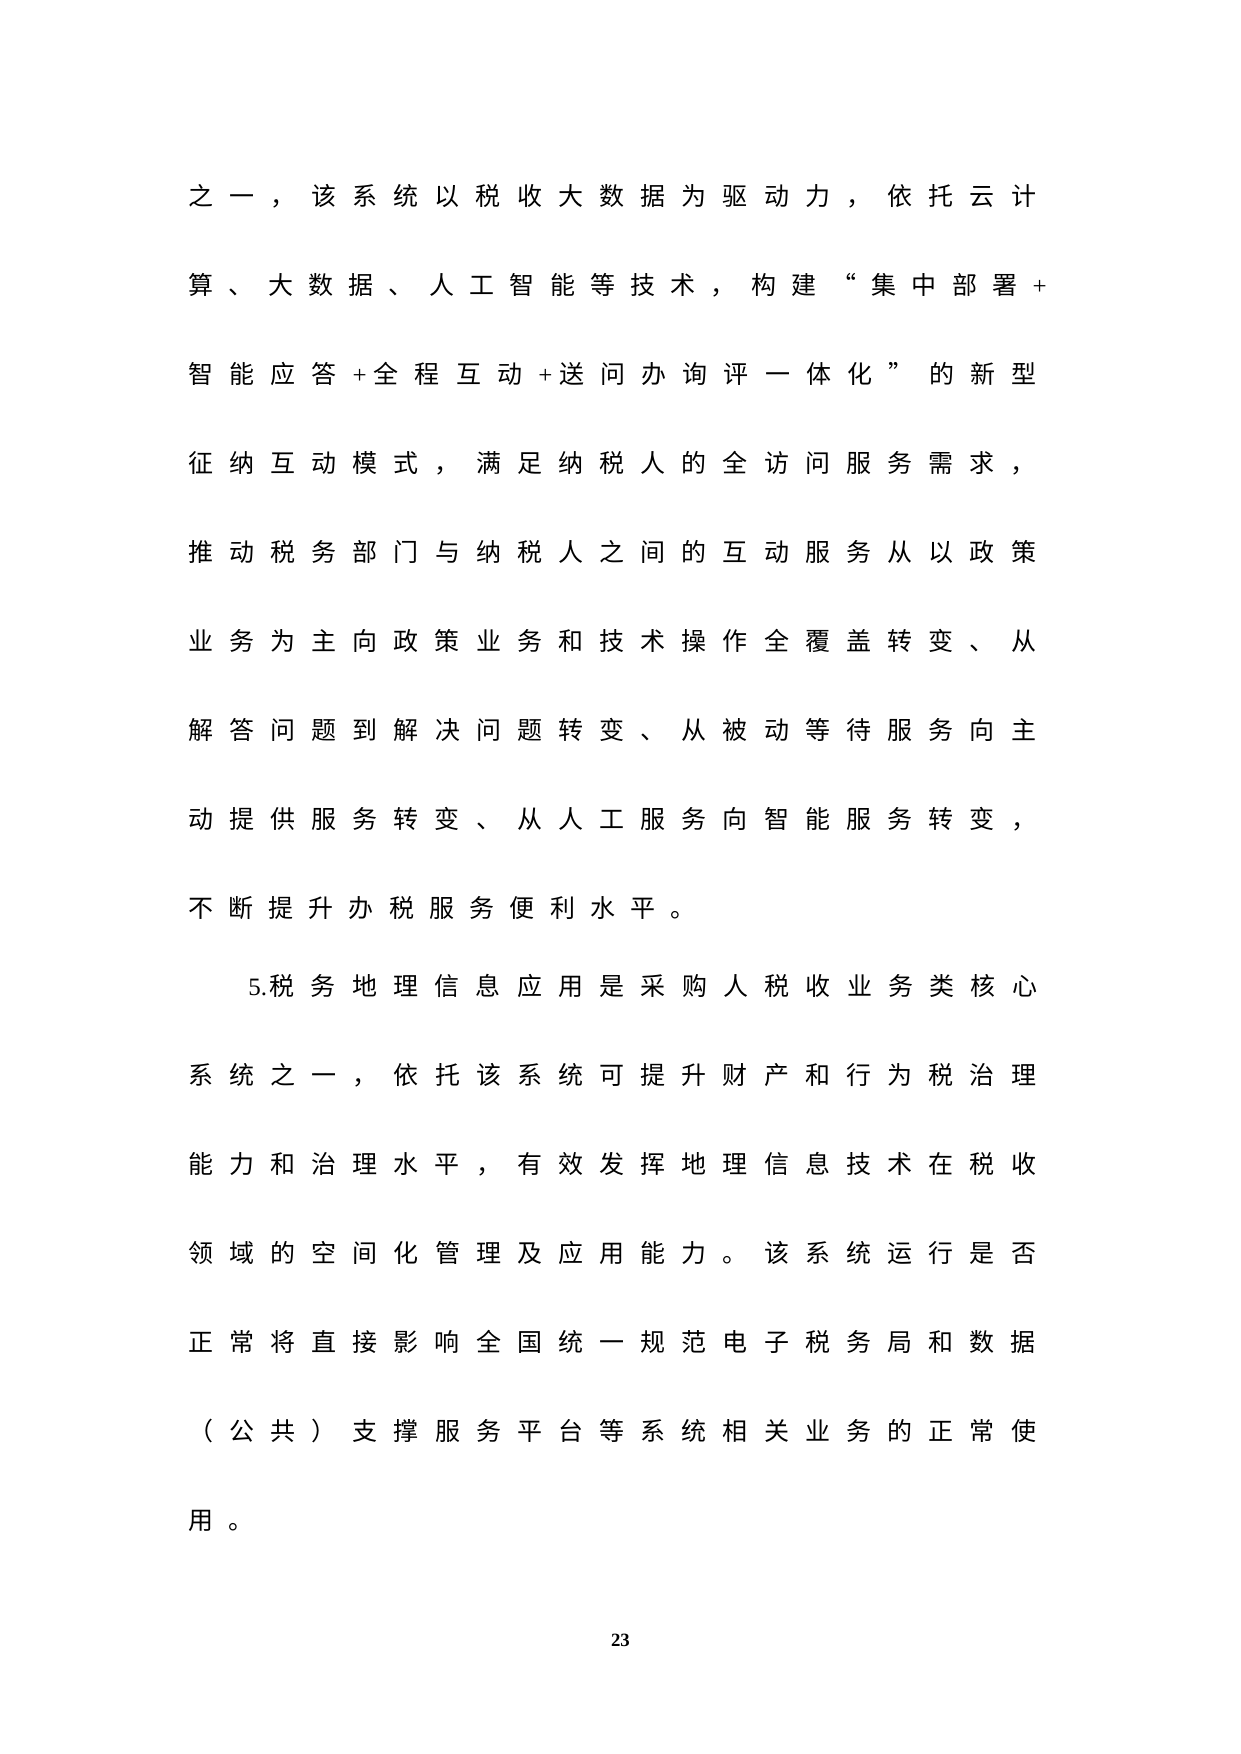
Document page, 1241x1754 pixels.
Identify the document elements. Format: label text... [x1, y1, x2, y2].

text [188, 164, 1052, 936]
text 5.税务地理信息应用是采购人税收业务类核心系统之一，依托该系统可提升财产和行为税治理能力和治理水平，有效发挥地理信息技术在税收领域的空间化管理及应用能力。该系统运行是否正常将直接影响全国统一规范电子税务局和数据（公共）支撑服务平台等系统相关业务的正常使用。 [188, 954, 1052, 1548]
